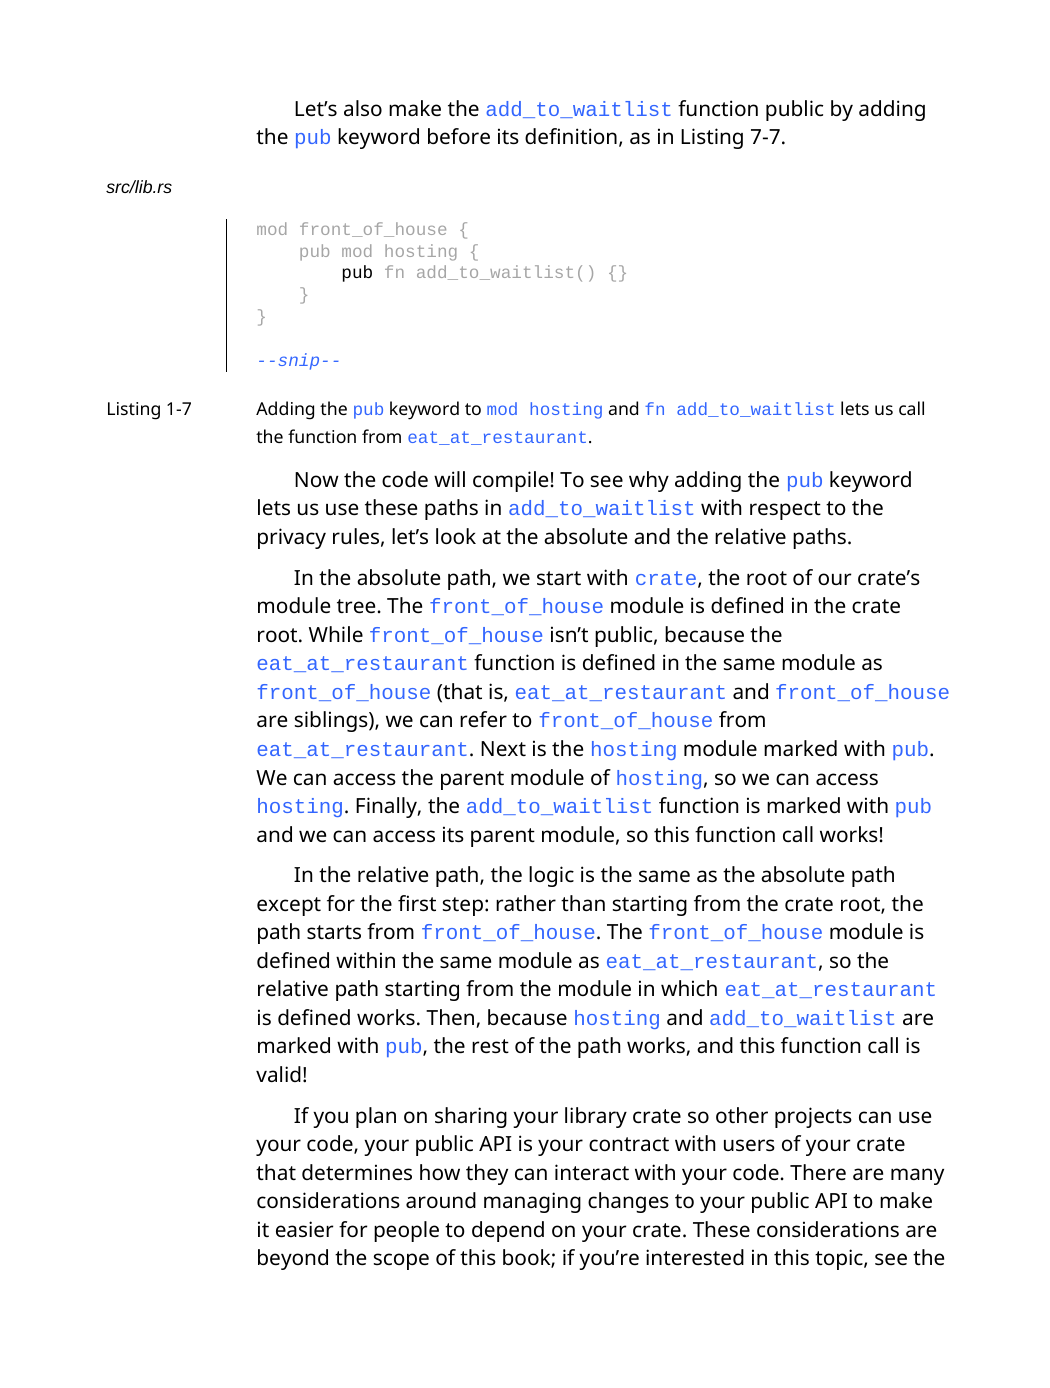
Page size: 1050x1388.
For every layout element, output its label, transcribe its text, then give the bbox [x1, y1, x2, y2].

text --snip-- [227, 350, 950, 372]
text src/lib.rs [106, 176, 950, 198]
text Now the code will compile! To see why adding the pub keyword lets us use these paths in add_to_waitlist with respect to the privacy rules, let’s look at the absolute and the relative paths. [256, 465, 950, 550]
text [256, 1101, 950, 1272]
text pub fn add_to_waitlist() {} [227, 262, 950, 284]
text } [227, 306, 950, 328]
text } [227, 284, 950, 306]
text In the relative path, the logic is the same as the absolute path except for the first step: rather than starting from the crate root, the path starts from front_of_house. The front_of_house module is defined within the same module as eat_at_restaurant, so the relative path starting from the module in which eat_at_restaurant is defined works. Then, because hosting and add_to_waitlist are marked with pub, the rest of the path works, and this function call is valid! [256, 861, 950, 1089]
text Let’s also make the add_to_waitlist function public by adding the pub keyword before its definition, as in Listing 7-7. [256, 94, 950, 151]
text In the absolute path, we start with crate, the root of our crate’s module tree. The front_of_house module is defined in the crate root. While front_of_house isn’t public, because the eat_at_restaurant function is defined in the same module as front_of_house (that is, eat_at_restaurant and front_of_house are siblings), we can refer to front_of_house from eat_at_restaurant. Next is the hosting module marked with pub. We can access the parent module of hosting, so we can access hosting. Finally, the add_to_waitlist function is marked with pub and we can access its parent module, so this function call works! [256, 563, 950, 848]
list Adding the pub keyword to mod hosting and fn add_to_waitlist lets us call the function from eat_at_restaurant. [106, 397, 950, 449]
text mod front_of_house { [226, 218, 950, 240]
text pub mod hosting { [227, 240, 950, 262]
